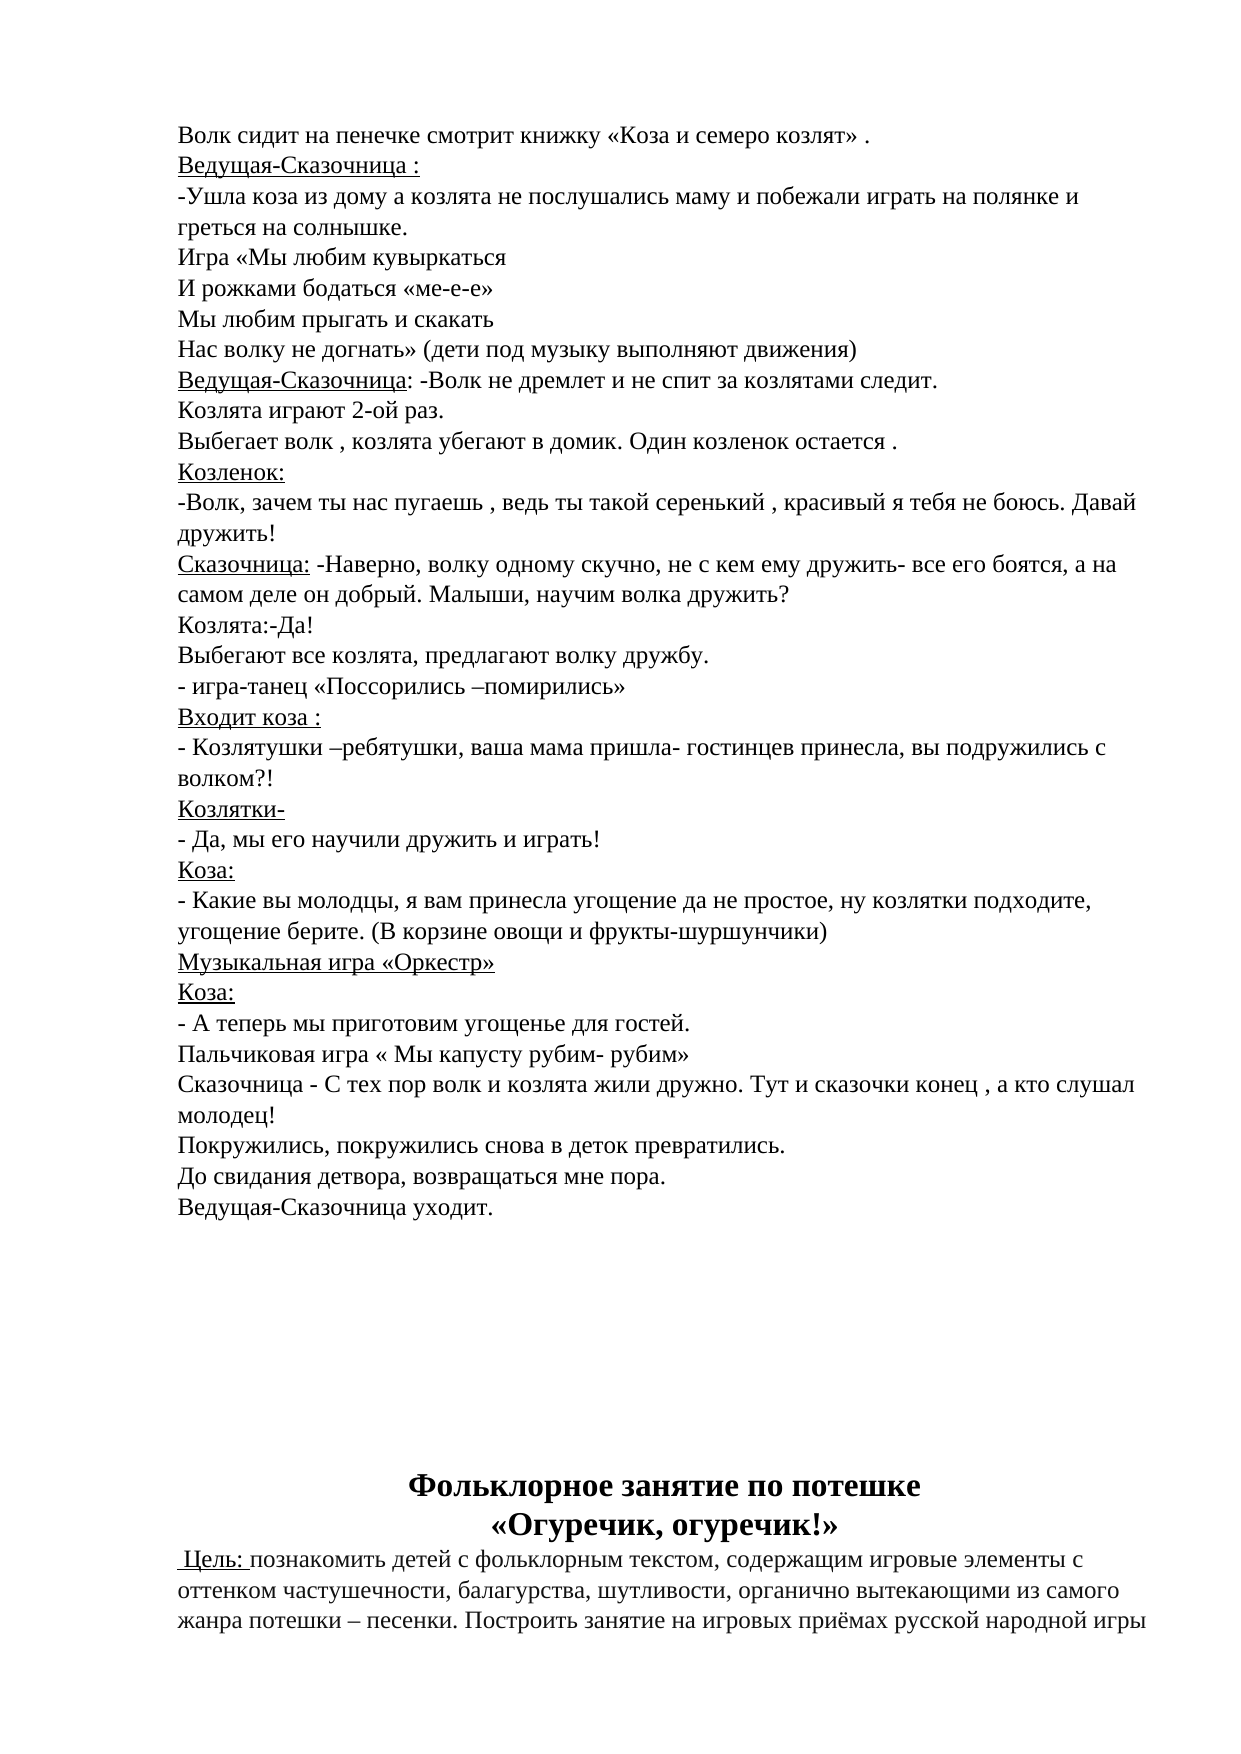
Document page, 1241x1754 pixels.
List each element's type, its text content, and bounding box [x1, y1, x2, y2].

text Фольклорное занятие по потешке [177, 1466, 1152, 1504]
text И рожками бодаться «ме-е-е» [177, 271, 1152, 302]
text Сказочница - С тех пор волк и козлята жили дружно. Тут и сказочки конец , а кто слушал молодец! [177, 1067, 1152, 1129]
text Игра «Мы любим кувыркаться [177, 241, 1152, 271]
text Козлята играют 2-ой раз. [177, 394, 1152, 424]
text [177, 1542, 1152, 1634]
text Козленок: [177, 455, 1152, 486]
text - Да, мы его научили дружить и играть! [177, 822, 1152, 853]
text Выбегают все козлята, предлагают волку дружбу. [177, 639, 1152, 669]
text Выбегает волк , козлята убегают в домик. Один козленок остается . [177, 424, 1152, 455]
text Козлята:-Да! [177, 608, 1152, 639]
text - Козлятушки –ребятушки, ваша мама пришла- гостинцев принесла, вы подружились с волком?! [177, 731, 1152, 792]
text -Волк, зачем ты нас пугаешь , ведь ты такой серенький , красивый я тебя не боюсь. Давай дружить! [177, 486, 1152, 547]
text «Огуречик, огуречик!» [177, 1504, 1152, 1542]
text Нас волку не догнать» (дети под музыку выполняют движения) [177, 332, 1152, 363]
text Коза: [177, 976, 1152, 1006]
text Пальчиковая игра « Мы капусту рубим- рубим» [177, 1037, 1152, 1067]
text Коза: [177, 853, 1152, 884]
text До свидания детвора, возвращаться мне пора. [177, 1159, 1152, 1190]
text - А теперь мы приготовим угощенье для гостей. [177, 1006, 1152, 1037]
text Козлятки- [177, 792, 1152, 822]
text - Какие вы молодцы, я вам принесла угощение да не простое, ну козлятки подходите, угощение берите. (В корзине овощи и фрукты-шуршунчики) [177, 884, 1152, 945]
text Мы любим прыгать и скакать [177, 302, 1152, 332]
text Входит коза : [177, 700, 1152, 731]
text - игра-танец «Поссорились –помирились» [177, 669, 1152, 700]
text Сказочница: -Наверно, волку одному скучно, не с кем ему дружить- все его боятся, а на самом деле он добрый. Малыши, научим волка дружить? [177, 547, 1152, 608]
text Ведущая-Сказочница уходит. [177, 1190, 1152, 1221]
text -Ушла коза из дому а козлята не послушались маму и побежали играть на полянке и греться на солнышке. [177, 179, 1152, 241]
text Музыкальная игра «Оркестр» [177, 945, 1152, 976]
text Ведущая-Сказочница : [177, 149, 1152, 179]
text Покружились, покружились снова в деток превратились. [177, 1129, 1152, 1159]
text Ведущая-Сказочница: -Волк не дремлет и не спит за козлятами следит. [177, 363, 1152, 394]
text Волк сидит на пенечке смотрит книжку «Коза и семеро козлят» . [177, 118, 1152, 149]
